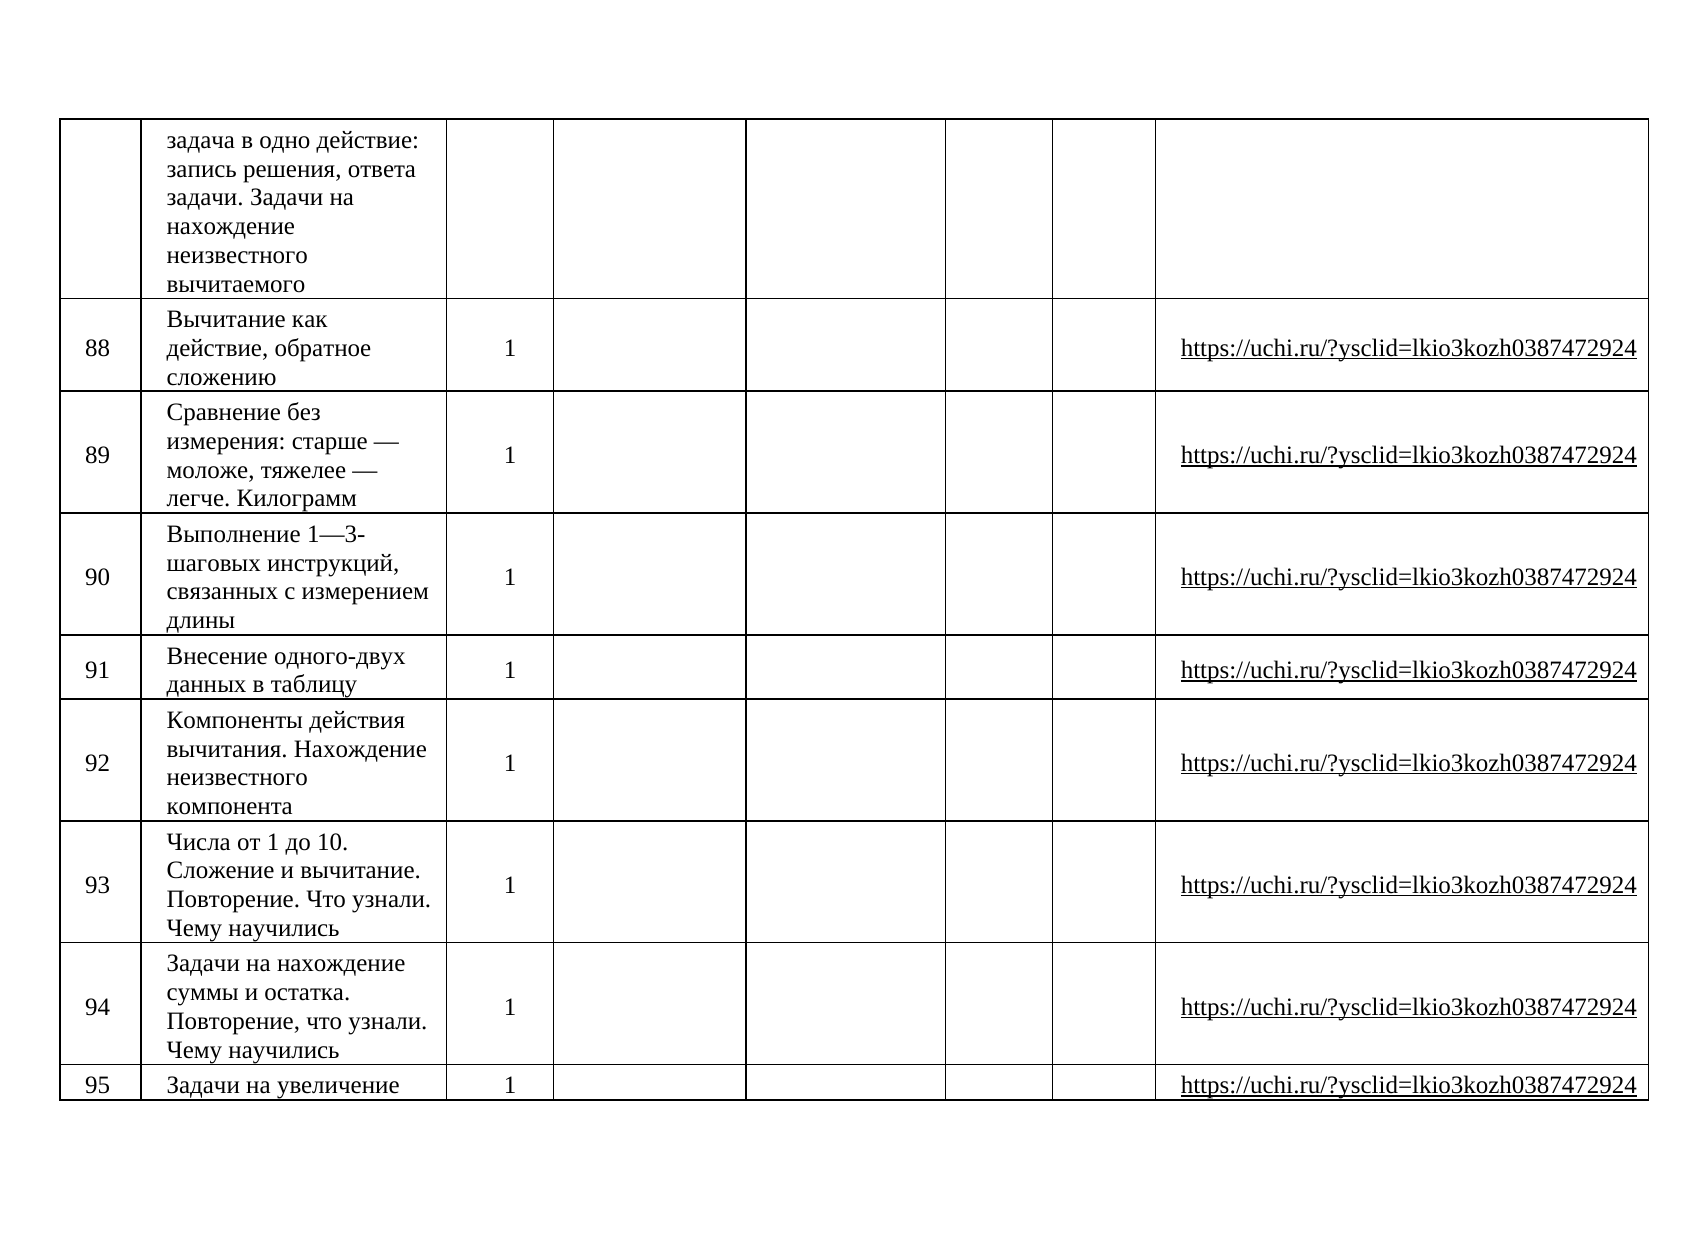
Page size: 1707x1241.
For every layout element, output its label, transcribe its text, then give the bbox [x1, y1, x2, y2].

table_cell [747, 636, 945, 698]
table_cell 1 [447, 943, 553, 1063]
table_cell [946, 700, 1052, 820]
table_cell 92 [61, 700, 140, 820]
table_cell 1 [447, 822, 553, 942]
table_cell 93 [61, 822, 140, 942]
table_cell [946, 299, 1052, 390]
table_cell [142, 120, 446, 297]
table_cell [1053, 514, 1155, 634]
table_cell [747, 514, 945, 634]
table_cell [554, 514, 745, 634]
table_cell https://uchi.ru/?ysclid=lkio3kozh0387472924 [1156, 514, 1648, 634]
table_cell 87 [61, 120, 140, 297]
table_cell 90 [61, 514, 140, 634]
table_cell https://uchi.ru/?ysclid=lkio3kozh0387472924 [1156, 700, 1648, 820]
table_cell [554, 700, 745, 820]
table_cell [1053, 1065, 1155, 1099]
table_cell Вычитание как действие, обратное сложению [142, 299, 446, 390]
table_cell [1053, 943, 1155, 1063]
table_cell https://uchi.ru/?ysclid=lkio3kozh0387472924 [1156, 299, 1648, 390]
table_cell [946, 822, 1052, 942]
table_cell [747, 1065, 945, 1099]
table_cell [1053, 392, 1155, 512]
table_cell [1053, 299, 1155, 390]
table_cell 1 [447, 392, 553, 512]
table_cell [946, 1065, 1052, 1099]
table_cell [1156, 1065, 1648, 1099]
table_cell 95 [61, 1065, 140, 1099]
table_cell [747, 700, 945, 820]
table_cell [747, 822, 945, 942]
table_cell Числа от 1 до 10. Сложение и вычитание. Повторение. Что узнали. Чему научились [142, 822, 446, 942]
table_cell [1156, 943, 1648, 1063]
table_cell [747, 392, 945, 512]
table_cell Задачи на нахождение суммы и остатка. Повторение, что узнали. Чему научились [142, 943, 446, 1063]
table_cell 1 [447, 514, 553, 634]
table_cell Выполнение 1—3-шаговых инструкций, связанных с измерением длины [142, 514, 446, 634]
table_cell 88 [61, 299, 140, 390]
table_cell 1 [447, 1065, 553, 1099]
table_cell [1053, 822, 1155, 942]
table_cell https://uchi.ru/?ysclid=lkio3kozh0387472924 [1156, 822, 1648, 942]
table_cell [747, 120, 945, 297]
table_cell [946, 392, 1052, 512]
table_cell 94 [61, 943, 140, 1063]
table_cell [747, 943, 945, 1063]
table_cell [554, 392, 745, 512]
table_cell 1 [447, 636, 553, 698]
table_cell https://uchi.ru/?ysclid=lkio3kozh0387472924 [1156, 392, 1648, 512]
table_cell [747, 299, 945, 390]
table_cell [1053, 636, 1155, 698]
table_cell https://uchi.ru/?ysclid=lkio3kozh0387472924 [1156, 636, 1648, 698]
table_cell Внесение одного-двух данных в таблицу [142, 636, 446, 698]
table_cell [142, 1065, 446, 1099]
table_cell [554, 822, 745, 942]
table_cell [1156, 120, 1648, 297]
table_cell [1053, 700, 1155, 820]
table_cell [946, 943, 1052, 1063]
table_cell 91 [61, 636, 140, 698]
table_cell 1 [447, 120, 553, 297]
table_cell Сравнение без измерения: старше — моложе, тяжелее — легче. Килограмм [142, 392, 446, 512]
table_cell 89 [61, 392, 140, 512]
table_cell 1 [447, 299, 553, 390]
table_cell [554, 120, 745, 297]
table_cell [554, 1065, 745, 1099]
table_cell [554, 636, 745, 698]
table_cell [946, 514, 1052, 634]
table_cell [1053, 120, 1155, 297]
table_cell Компоненты действия вычитания. Нахождение неизвестного компонента [142, 700, 446, 820]
table_cell [554, 943, 745, 1063]
table_cell [946, 120, 1052, 297]
table_cell [946, 636, 1052, 698]
table_cell [554, 299, 745, 390]
table_cell 1 [447, 700, 553, 820]
